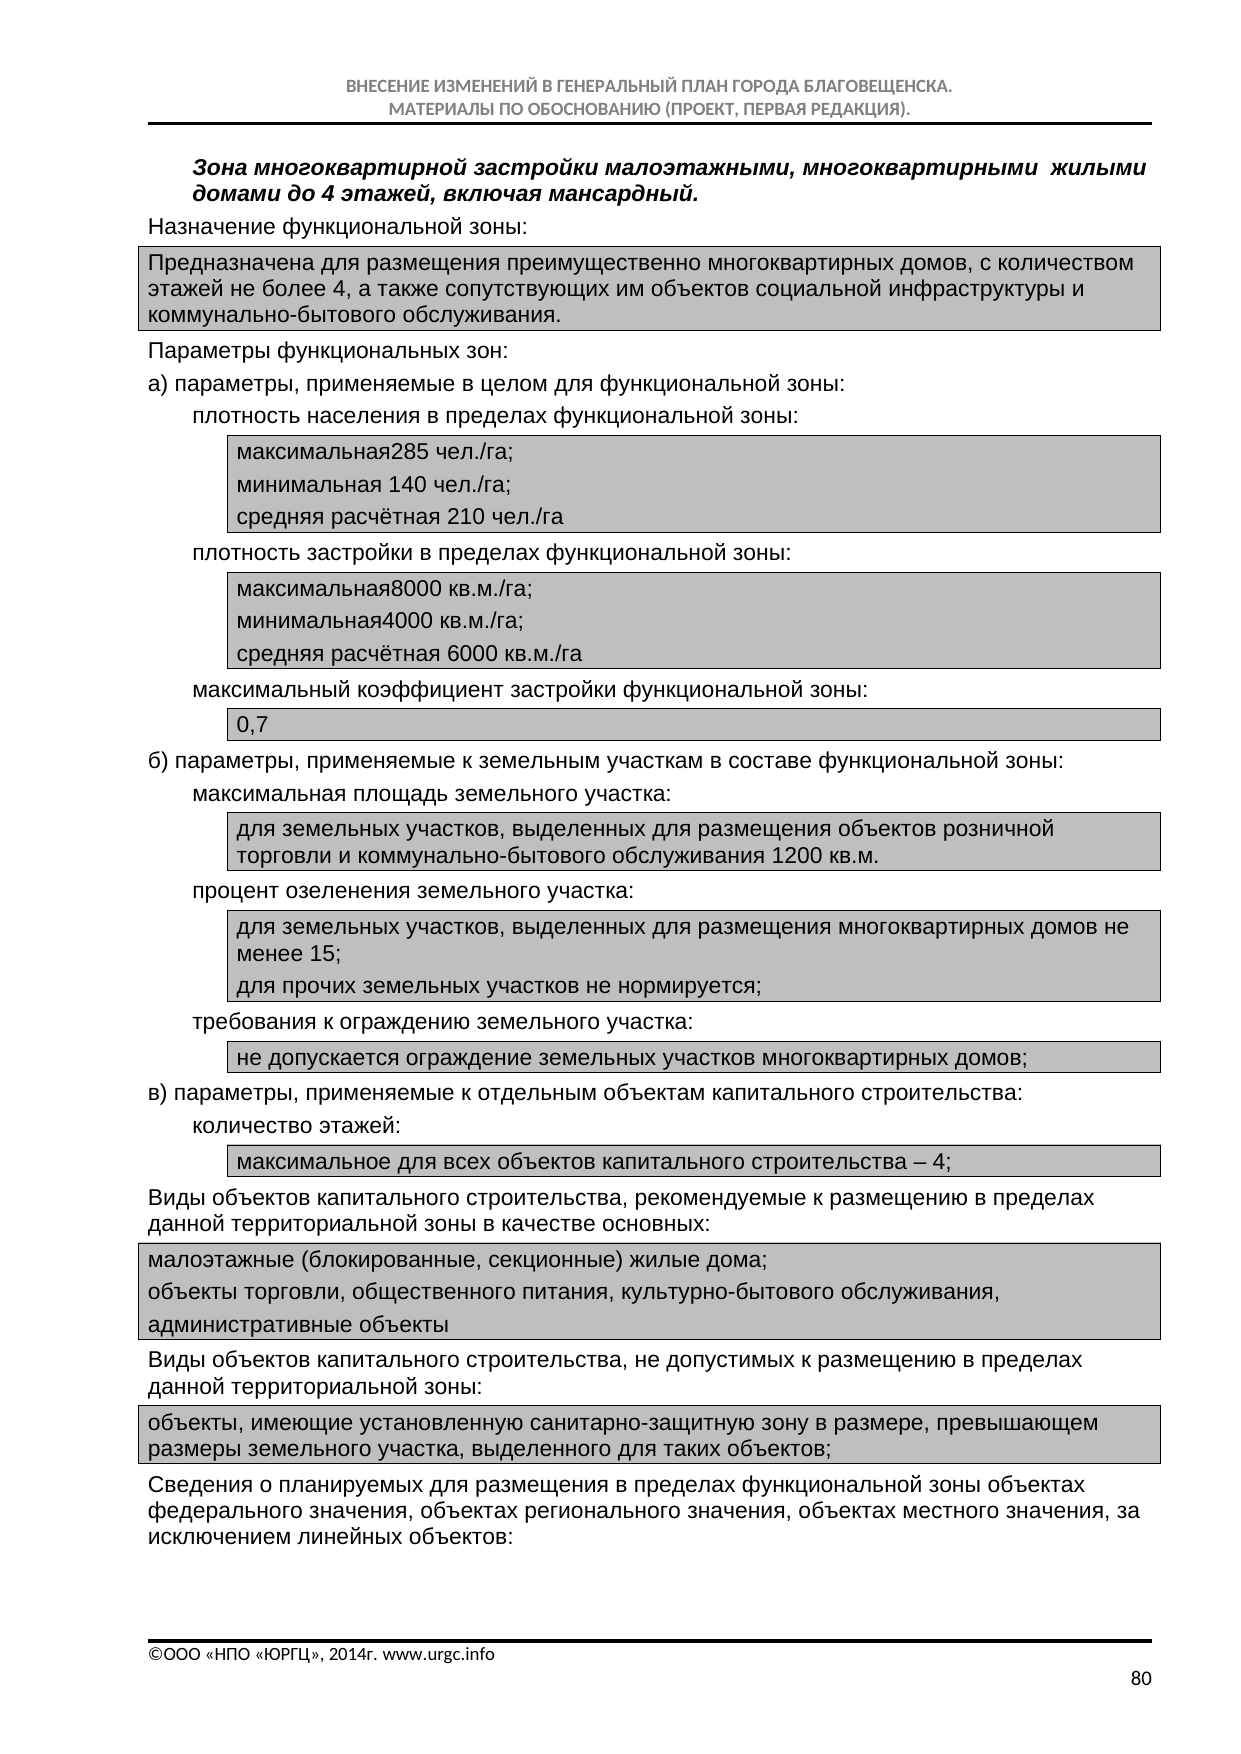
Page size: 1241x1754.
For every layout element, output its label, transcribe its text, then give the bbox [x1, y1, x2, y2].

text максимальная285 чел./га; [228, 436, 1160, 464]
text Предназначена для размещения преимущественно многоквартирных домов, с количеством этажей не более 4, а также сопутствующих им объектов социальной инфраструктуры и коммунально-бытового обслуживания. [139, 247, 1160, 330]
text для земельных участков, выделенных для размещения многоквартирных домов не менее 15; [228, 911, 1160, 966]
text Параметры функциональных зон: [148, 337, 1152, 363]
text для земельных участков, выделенных для размещения объектов розничной торговли и коммунально-бытового обслуживания 1200 кв.м. [228, 813, 1160, 870]
text средняя расчётная 6000 кв.м./га [228, 637, 1160, 668]
text процент озеленения земельного участка: [192, 877, 1152, 904]
text плотность населения в пределах функциональной зоны: [192, 402, 1152, 429]
text количество этажей: [192, 1112, 1152, 1138]
text б) параметры, применяемые к земельным участкам в составе функциональной зоны: [148, 747, 1152, 773]
text не допускается ограждение земельных участков многоквартирных домов; [228, 1042, 1160, 1072]
text малоэтажные (блокированные, секционные) жилые дома; [139, 1244, 1160, 1272]
text плотность застройки в пределах функциональной зоны: [192, 539, 1152, 565]
text максимальная8000 кв.м./га; [228, 573, 1160, 601]
text минимальная 140 чел./га; [228, 467, 1160, 497]
text максимальный коэффициент застройки функциональной зоны: [192, 676, 1152, 702]
text 0,7 [228, 709, 1160, 740]
text максимальное для всех объектов капитального строительства – 4; [228, 1146, 1160, 1176]
text для прочих земельных участков не нормируется; [228, 969, 1160, 1001]
text средняя расчётная 210 чел./га [228, 500, 1160, 532]
text административные объекты [139, 1308, 1160, 1339]
text Виды объектов капитального строительства, не допустимых к размещению в пределах данной территориальной зоны: [148, 1346, 1152, 1399]
text в) параметры, применяемые к отдельным объектам капитального строительства: [148, 1079, 1152, 1106]
text требования к ограждению земельного участка: [192, 1008, 1152, 1034]
text а) параметры, применяемые в целом для функциональной зоны: [148, 370, 1152, 396]
text объекты, имеющие установленную санитарно-защитную зону в размере, превышающем размеры земельного участка, выделенного для таких объектов; [139, 1406, 1160, 1463]
text Виды объектов капитального строительства, рекомендуемые к размещению в пределах данной территориальной зоны в качестве основных: [148, 1183, 1152, 1236]
text максимальная площадь земельного участка: [192, 780, 1152, 806]
list Зона многоквартирной застройки малоэтажными, многоквартирными жилыми домами до 4 этажей, включая мансардный. [192, 154, 1152, 207]
text минимальная4000 кв.м./га; [228, 604, 1160, 634]
text объекты торговли, общественного питания, культурно-бытового обслуживания, [139, 1275, 1160, 1304]
text Сведения о планируемых для размещения в пределах функциональной зоны объектах федерального значения, объектах регионального значения, объектах местного значения, за исключением линейных объектов: [148, 1471, 1152, 1550]
text Назначение функциональной зоны: [148, 213, 1152, 239]
